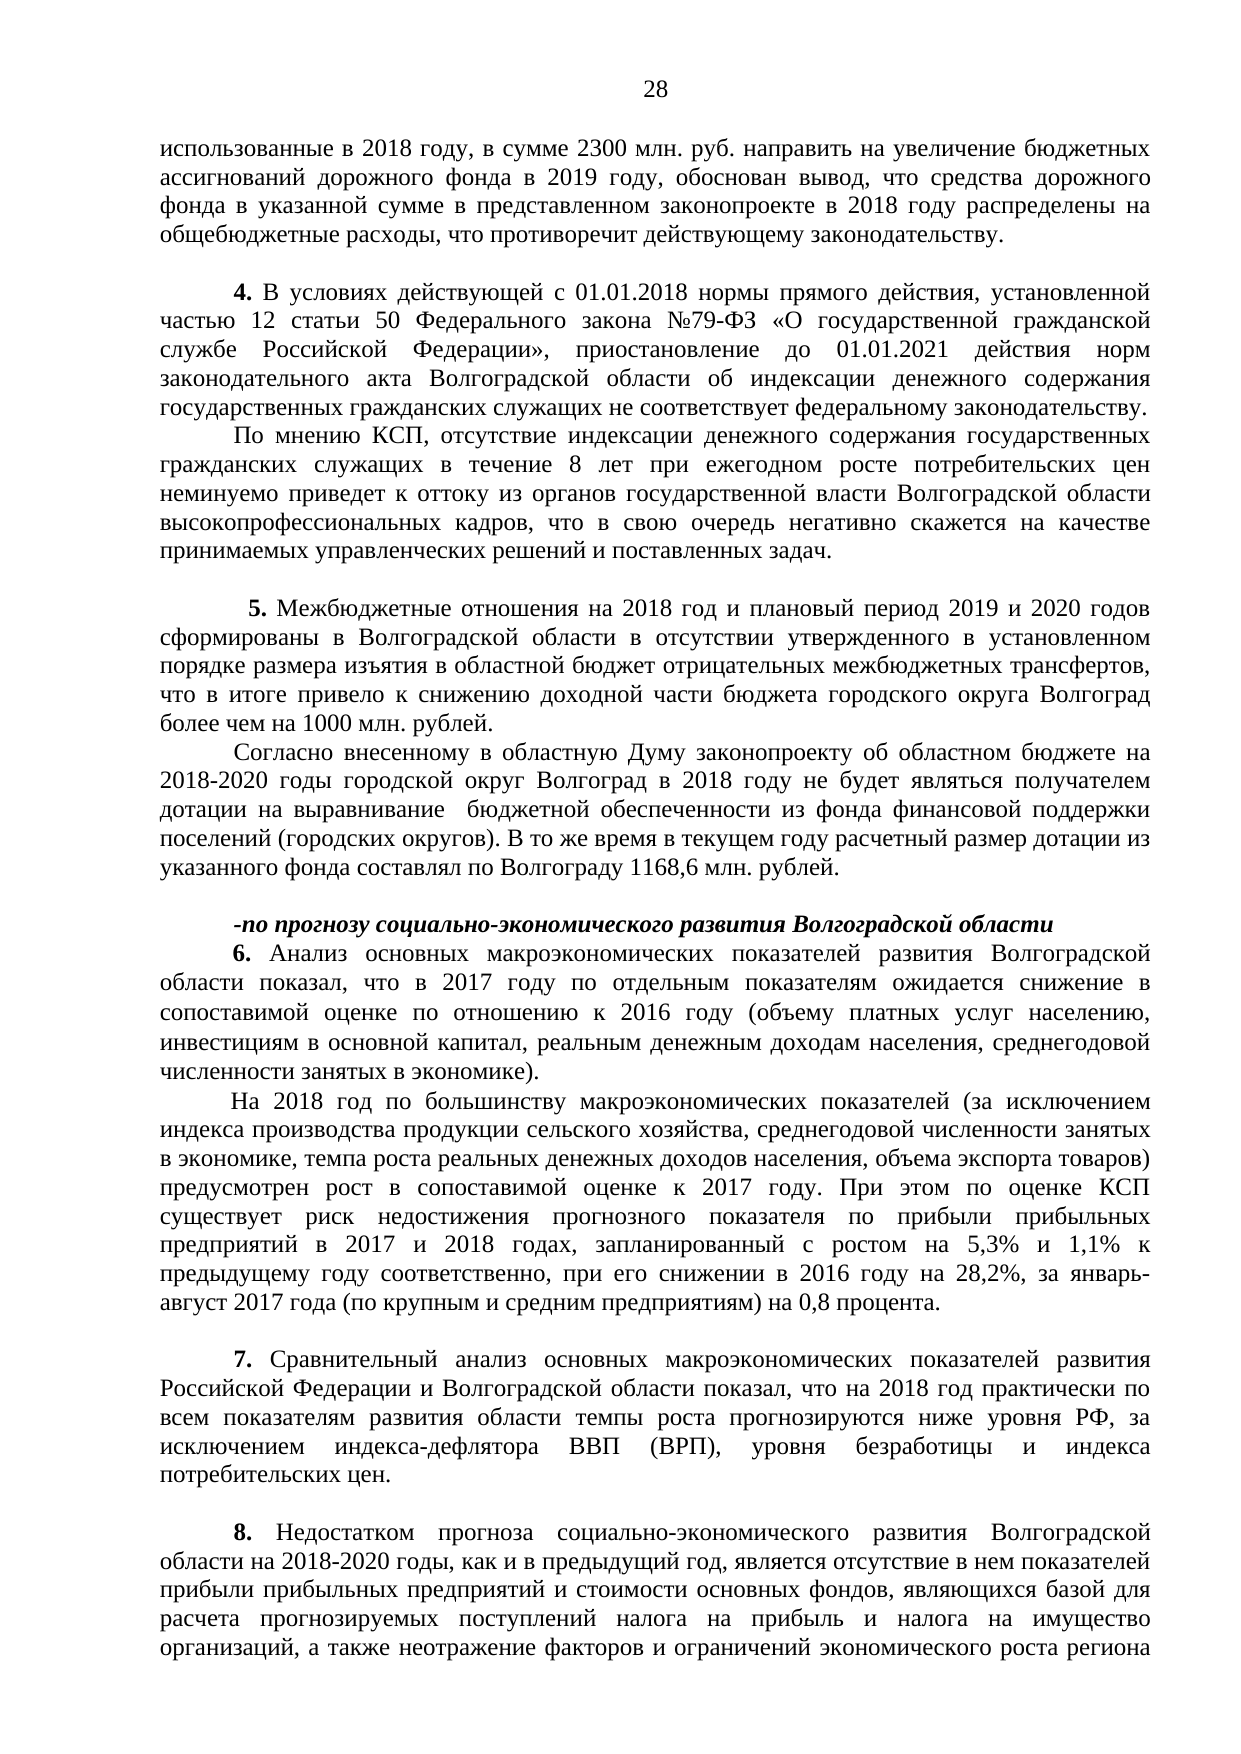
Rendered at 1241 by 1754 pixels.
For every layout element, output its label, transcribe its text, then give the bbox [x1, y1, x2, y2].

text 4. В условиях действующей с 01.01.2018 нормы прямого действия, установленной частью 12 статьи 50 Федерального закона №79-ФЗ «О государственной гражданской службе Российской Федерации», приостановление до 01.01.2021 действия норм законодательного акта Волгоградской области об индексации денежного содержания государственных гражданских служащих не соответствует федеральному законодательству. [159, 277, 1152, 420]
text 5. Межбюджетные отношения на 2018 год и плановый период 2019 и 2020 годов сформированы в Волгоградской области в отсутствии утвержденного в установленном порядке размера изъятия в областной бюджет отрицательных межбюджетных трансфертов, что в итоге привело к снижению доходной части бюджета городского округа Волгоград более чем на 1000 млн. рублей. [159, 593, 1152, 737]
text Согласно внесенному в областную Думу законопроекту об областном бюджете на 2018-2020 годы городской округ Волгоград в 2018 году не будет являться получателем дотации на выравнивание бюджетной обеспеченности из фонда финансовой поддержки поселений (городских округов). В то же время в текущем году расчетный размер дотации из указанного фонда составлял по Волгограду 1168,6 млн. рублей. [159, 737, 1152, 880]
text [159, 1517, 1152, 1661]
text 7. Сравнительный анализ основных макроэкономических показателей развития Российской Федерации и Волгоградской области показал, что на 2018 год практически по всем показателям развития области темпы роста прогнозируются ниже уровня РФ, за исключением индекса-дефлятора ВВП (ВРП), уровня безработицы и индекса потребительских цен. [159, 1344, 1152, 1488]
text 6. Анализ основных макроэкономических показателей развития Волгоградской области показал, что в 2017 году по отдельным показателям ожидается снижение в сопоставимой оценке по отношению к 2016 году (объему платных услуг населению, инвестициям в основной капитал, реальным денежным доходам населения, среднегодовой численности занятых в экономике). [159, 938, 1152, 1085]
text -по прогнозу социально-экономического развития Волгоградской области [159, 909, 1152, 938]
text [159, 133, 1152, 248]
text На 2018 год по большинству макроэкономических показателей (за исключением индекса производства продукции сельского хозяйства, среднегодовой численности занятых в экономике, темпа роста реальных денежных доходов населения, объема экспорта товаров) предусмотрен рост в сопоставимой оценке к 2017 году. При этом по оценке КСП существует риск недостижения прогнозного показателя по прибыли прибыльных предприятий в 2017 и 2018 годах, запланированный с ростом на 5,3% и 1,1% к предыдущему году соответственно, при его снижении в 2016 году на 28,2%, за январь-август 2017 года (по крупным и средним предприятиям) на 0,8 процента. [159, 1086, 1152, 1316]
text По мнению КСП, отсутствие индексации денежного содержания государственных гражданских служащих в течение 8 лет при ежегодном росте потребительских цен неминуемо приведет к оттоку из органов государственной власти Волгоградской области высокопрофессиональных кадров, что в свою очередь негативно скажется на качестве принимаемых управленческих решений и поставленных задач. [159, 420, 1152, 564]
